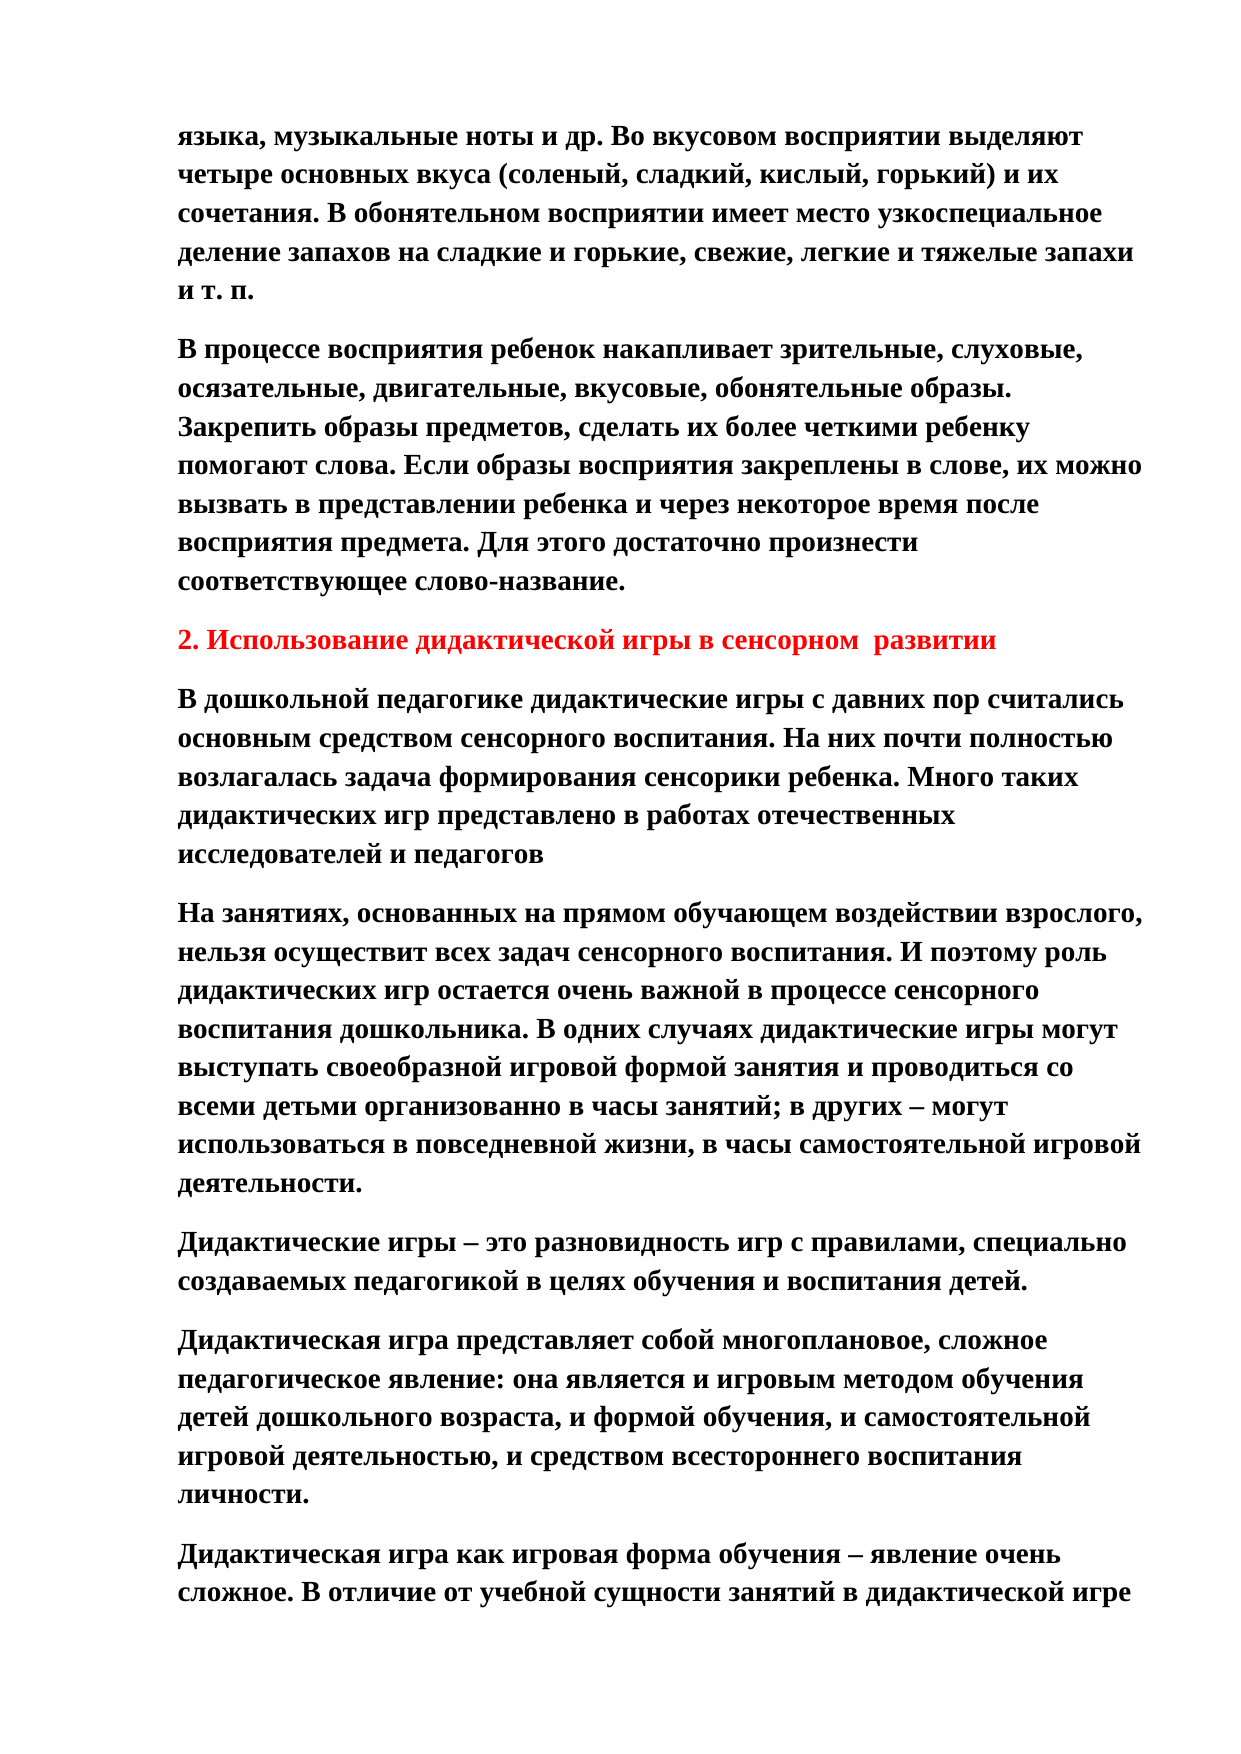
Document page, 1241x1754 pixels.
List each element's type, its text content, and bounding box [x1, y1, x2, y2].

text В дошкольной педагогике дидактические игры с давних пор считались основным средством сенсорного воспитания. На них почти полностью возлагалась задача формирования сенсорики ребенка. Много таких дидактических игр представлено в работах отечественных исследователей и педагогов [177, 682, 1152, 869]
text Дидактическая игра представляет собой многоплановое, сложное педагогическое явление: она является и игровым методом обучения детей дошкольного возраста, и формой обучения, и самостоятельной игровой деятельностью, и средством всестороннего воспитания личности. [177, 1322, 1152, 1510]
text 2. Использование дидактической игры в сенсорном развитии [177, 622, 1152, 656]
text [177, 1536, 1152, 1608]
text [177, 118, 1152, 306]
text На занятиях, основанных на прямом обучающем воздействии взрослого, нельзя осуществит всех задач сенсорного воспитания. И поэтому роль дидактических игр остается очень важной в процессе сенсорного воспитания дошкольника. В одних случаях дидактические игры могут выступать своеобразной игровой формой занятия и проводиться со всеми детьми организованно в часы занятий; в других – могут использоваться в повседневной жизни, в часы самостоятельной игровой деятельности. [177, 895, 1152, 1198]
text Дидактические игры – это разновидность игр с правилами, специально создаваемых педагогикой в целях обучения и воспитания детей. [177, 1224, 1152, 1296]
text В процессе восприятия ребенок накапливает зрительные, слуховые, осязательные, двигательные, вкусовые, обонятельные образы. Закрепить образы предметов, сделать их более четкими ребенку помогают слова. Если образы восприятия закреплены в слове, их можно вызвать в представлении ребенка и через некоторое время после восприятия предмета. Для этого достаточно произнести соответствующее слово-название. [177, 332, 1152, 596]
